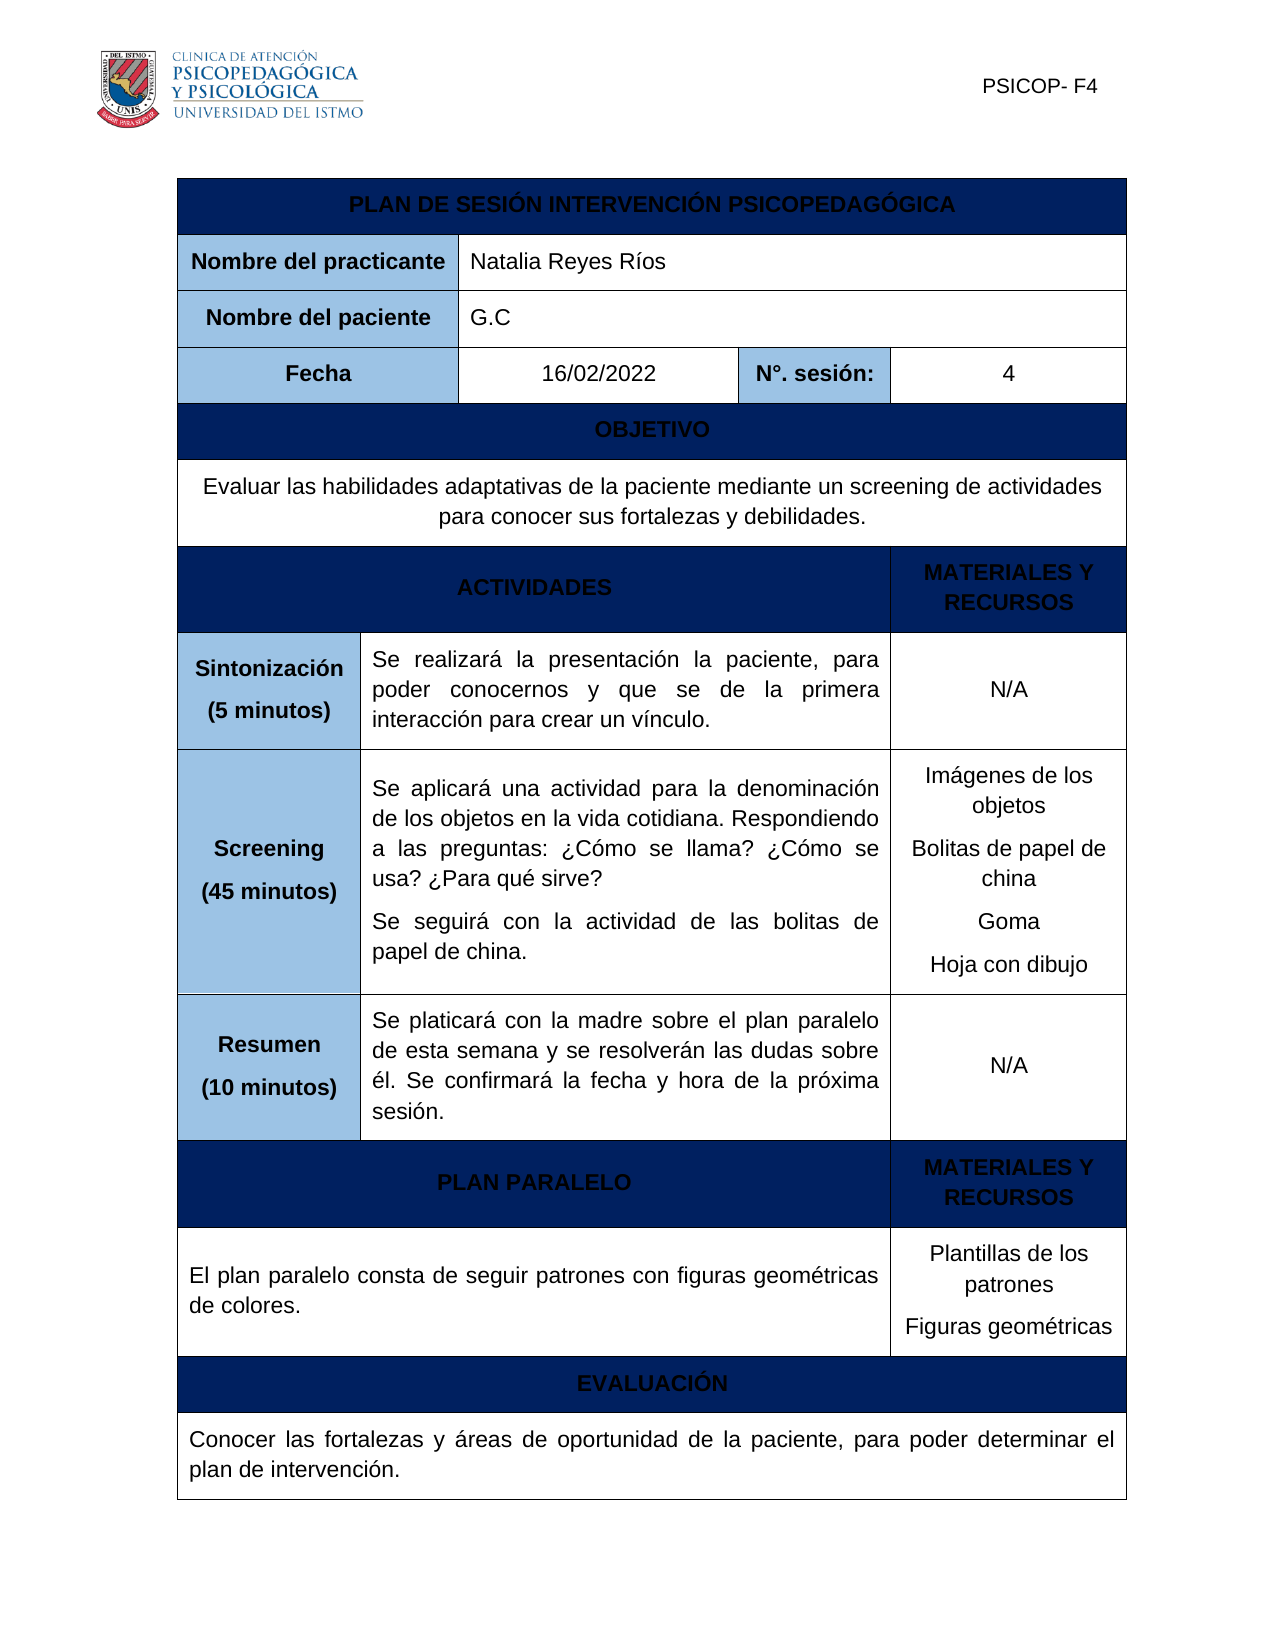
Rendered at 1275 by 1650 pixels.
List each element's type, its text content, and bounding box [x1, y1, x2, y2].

table_cell Nombre del paciente [178, 291, 458, 347]
table_cell Screening (45 minutos) [178, 750, 360, 993]
table_cell N°. sesión: [739, 348, 890, 403]
table_cell ACTIVIDADES [178, 547, 890, 632]
table_cell PLAN PARALELO [178, 1141, 890, 1227]
table_cell Conocer las fortalezas y áreas de oportunidad de la paciente, para poder determinar el plan de intervención. [178, 1413, 1126, 1499]
table_cell Resumen (10 minutos) [178, 995, 360, 1140]
table_cell EVALUACIÓN [178, 1357, 1126, 1412]
table_cell Plantillas de los patrones Figuras geométricas [891, 1228, 1126, 1356]
picture [45, 21, 424, 163]
table_cell OBJETIVO [178, 404, 1126, 459]
table_cell Natalia Reyes Ríos [459, 235, 1126, 290]
table_cell Se platicará con la madre sobre el plan paralelo de esta semana y se resolverán las dudas sobre él. Se confirmará la fecha y hora de la próxima sesión. [361, 995, 890, 1140]
table_cell 4 [891, 348, 1126, 403]
table_cell 16/02/2022 [459, 348, 738, 403]
table_cell N/A [891, 995, 1126, 1140]
table_cell El plan paralelo consta de seguir patrones con figuras geométricas de colores. [178, 1228, 890, 1356]
table_cell Evaluar las habilidades adaptativas de la paciente mediante un screening de actividades para conocer sus fortalezas y debilidades. [178, 460, 1126, 546]
table_cell G.C [459, 291, 1126, 347]
table_cell Imágenes de los objetos Bolitas de papel de china Goma Hoja con dibujo [891, 750, 1126, 993]
table_cell MATERIALES Y RECURSOS [891, 547, 1126, 632]
table_header PLAN DE SESIÓN INTERVENCIÓN PSICOPEDAGÓGICA [178, 179, 1126, 234]
table_cell Nombre del practicante [178, 235, 458, 290]
table_cell Se aplicará una actividad para la denominación de los objetos en la vida cotidiana. Respondiendo a las preguntas: ¿Cómo se llama? ¿Cómo se usa? ¿Para qué sirve? Se seguirá con la actividad de las bolitas de papel de china. [361, 750, 890, 993]
table_cell Se realizará la presentación la paciente, para poder conocernos y que se de la primera interacción para crear un vínculo. [361, 633, 890, 749]
table_cell MATERIALES Y RECURSOS [891, 1141, 1126, 1227]
table_cell Fecha [178, 348, 458, 403]
table_cell N/A [891, 633, 1126, 749]
table_cell Sintonización (5 minutos) [178, 633, 360, 749]
